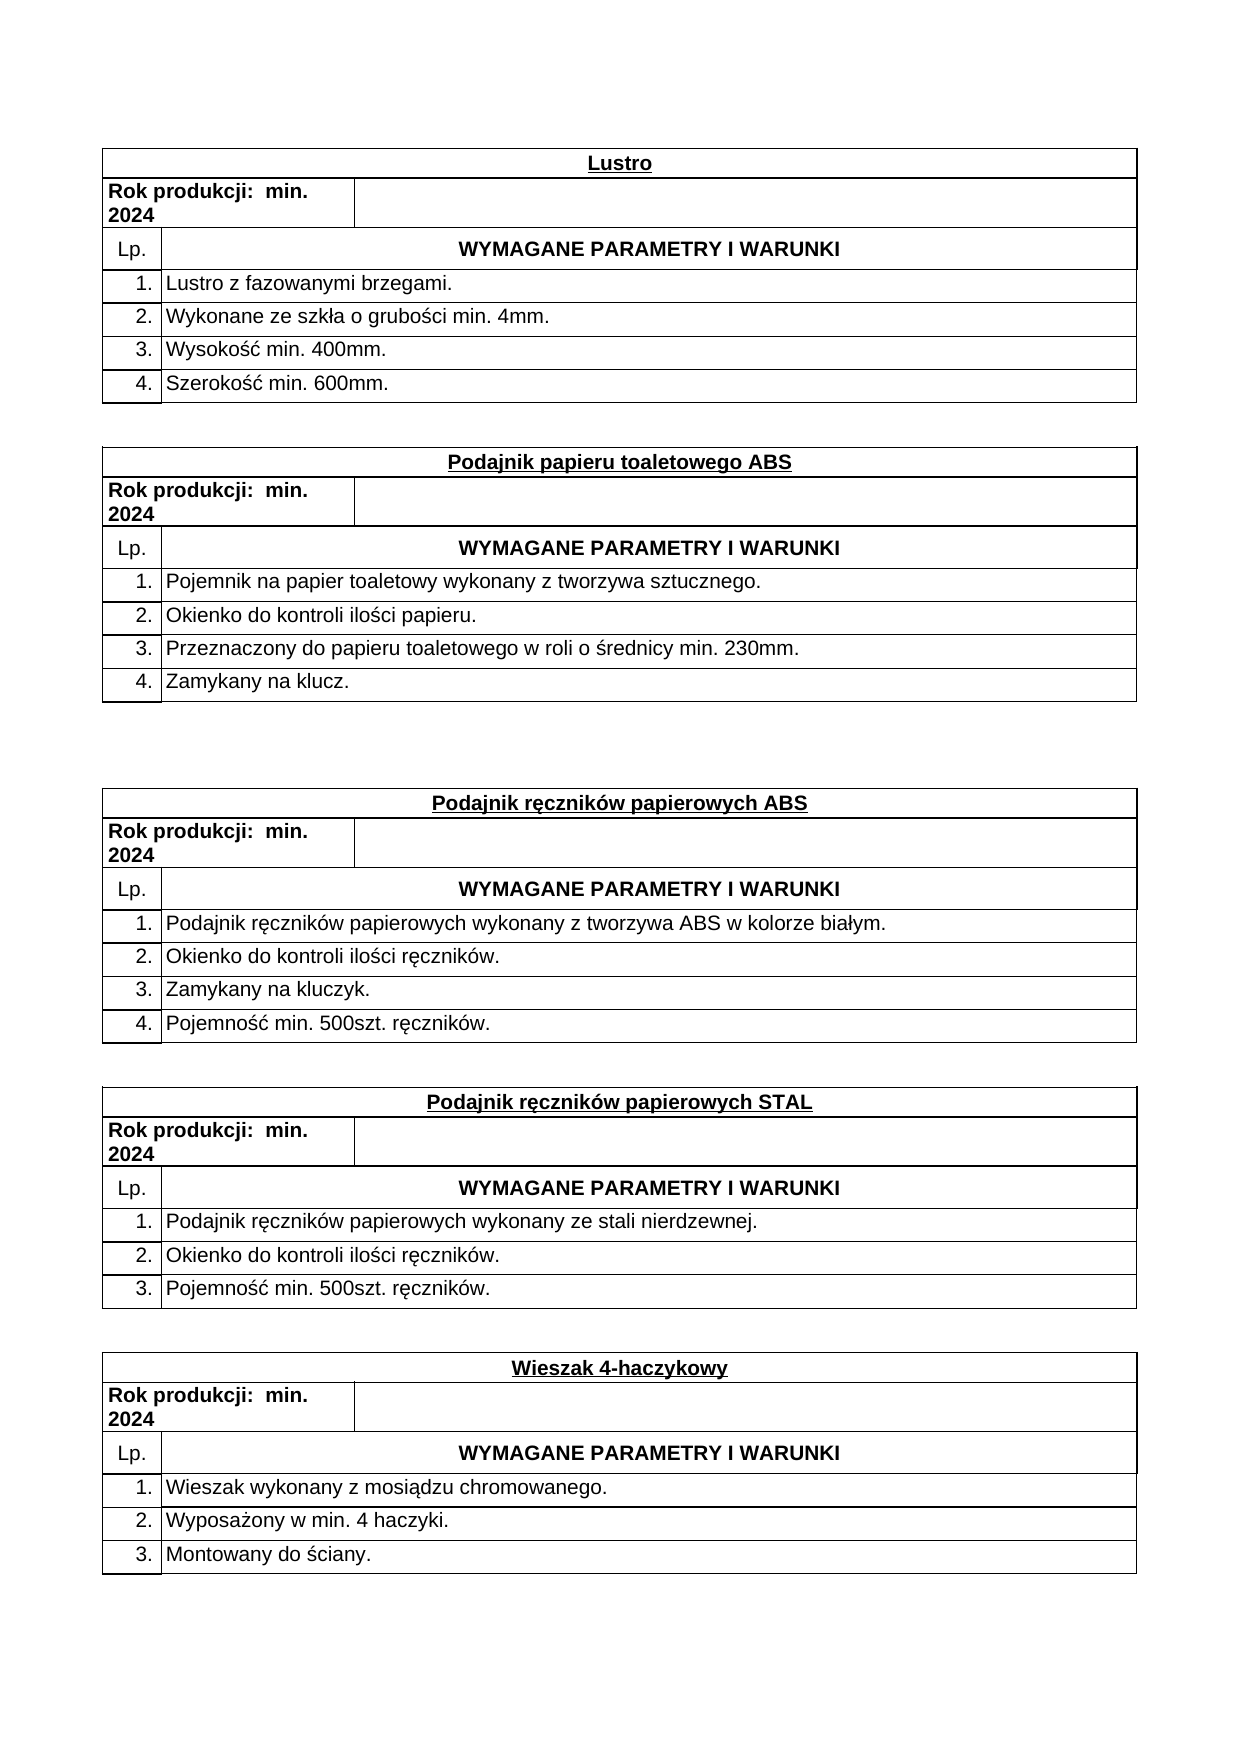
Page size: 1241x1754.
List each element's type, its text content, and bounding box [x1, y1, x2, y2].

table_cell [103, 977, 161, 1009]
table_cell [103, 636, 161, 668]
table_cell Lp. [103, 527, 161, 568]
table_cell Lp. [103, 868, 161, 909]
table_header Podajnik papieru toaletowego ABS [103, 448, 1136, 476]
table_cell Pojemność min. 500szt. ręczników. [162, 1010, 1136, 1042]
table_cell [103, 1243, 161, 1274]
table_cell Szerokość min. 600mm. [162, 370, 1136, 402]
table_header Podajnik ręczników papierowych STAL [103, 1088, 1136, 1116]
table_cell Podajnik ręczników papierowych wykonany z tworzywa ABS w kolorze białym. [162, 910, 1136, 942]
table_cell [355, 478, 1136, 525]
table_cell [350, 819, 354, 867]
table_cell [355, 1118, 1136, 1165]
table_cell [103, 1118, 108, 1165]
table_cell [103, 1011, 161, 1042]
table_cell [103, 1508, 161, 1540]
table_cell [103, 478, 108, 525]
table_cell [103, 371, 161, 402]
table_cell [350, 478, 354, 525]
table_cell Okienko do kontroli ilości ręczników. [162, 943, 1136, 976]
table_cell [103, 911, 161, 942]
table_cell [103, 569, 161, 601]
table_cell Okienko do kontroli ilości papieru. [162, 602, 1136, 634]
table_cell Lustro z fazowanymi brzegami. [162, 270, 1136, 302]
table_cell Lp. [103, 1432, 161, 1473]
table_cell Zamykany na klucz. [162, 669, 1136, 701]
table_cell Pojemnik na papier toaletowy wykonany z tworzywa sztucznego. [162, 569, 1136, 601]
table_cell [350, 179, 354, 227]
table_cell Zamykany na kluczyk. [162, 977, 1136, 1009]
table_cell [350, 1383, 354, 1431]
table_cell Lp. [103, 1167, 161, 1208]
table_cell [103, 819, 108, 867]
table_cell [355, 1383, 1136, 1431]
table_header Podajnik ręczników papierowych ABS [103, 789, 1136, 817]
table_cell Okienko do kontroli ilości ręczników. [162, 1242, 1136, 1274]
table_cell Wysokość min. 400mm. [162, 337, 1136, 369]
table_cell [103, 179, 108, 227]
table_cell [103, 337, 161, 369]
table_header Wieszak 4-haczykowy [103, 1353, 1136, 1381]
table_cell Przeznaczony do papieru toaletowego w roli o średnicy min. 230mm. [162, 635, 1136, 668]
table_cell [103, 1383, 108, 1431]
table_cell Podajnik ręczników papierowych wykonany ze stali nierdzewnej. [162, 1209, 1136, 1241]
table_cell WYMAGANE PARAMETRY I WARUNKI [162, 868, 1136, 909]
table_cell Pojemność min. 500szt. ręczników. [162, 1275, 1136, 1308]
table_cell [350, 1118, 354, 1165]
table_cell Wykonane ze szkła o grubości min. 4mm. [162, 303, 1136, 336]
table_cell [103, 304, 161, 336]
table_cell [103, 1541, 161, 1573]
table_cell [103, 1276, 161, 1308]
table_cell Lp. [103, 228, 161, 269]
table_header Lustro [103, 149, 1136, 177]
table_cell Wyposażony w min. 4 haczyki. [162, 1508, 1136, 1540]
table_cell Wieszak wykonany z mosiądzu chromowanego. [162, 1474, 1136, 1506]
table_cell [355, 819, 1136, 867]
table_cell [103, 271, 161, 302]
table_cell [355, 179, 1136, 227]
table_cell [103, 1475, 161, 1506]
table_cell [103, 1209, 161, 1241]
table_cell WYMAGANE PARAMETRY I WARUNKI [162, 1167, 1136, 1208]
table_cell [103, 603, 161, 634]
table_cell WYMAGANE PARAMETRY I WARUNKI [162, 1432, 1136, 1473]
table_cell WYMAGANE PARAMETRY I WARUNKI [162, 228, 1136, 269]
table_cell Montowany do ściany. [162, 1541, 1136, 1573]
table_cell [103, 944, 161, 976]
table_cell WYMAGANE PARAMETRY I WARUNKI [162, 527, 1136, 568]
table_cell [103, 669, 161, 701]
